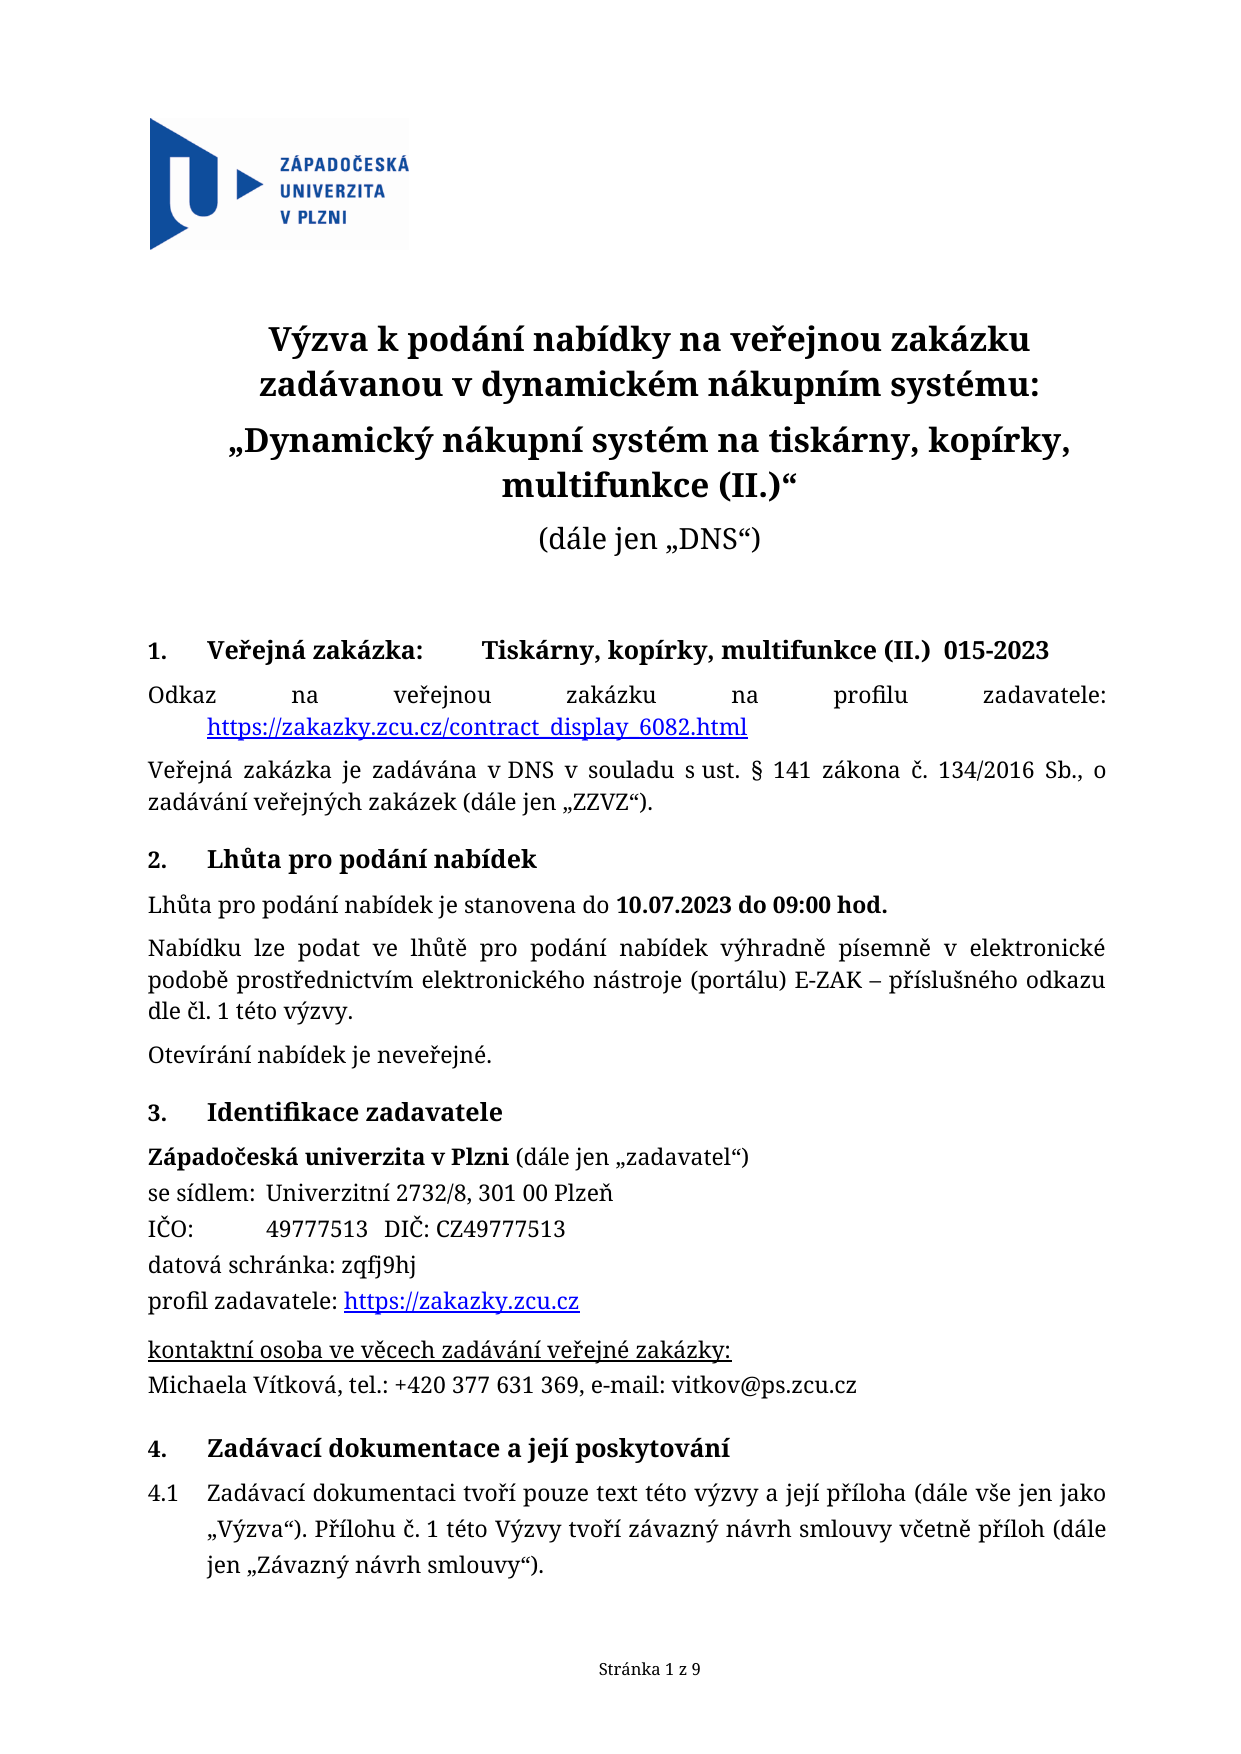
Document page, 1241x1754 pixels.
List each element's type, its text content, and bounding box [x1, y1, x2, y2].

subtitle Lhůta pro podání nabídek [148, 842, 1107, 876]
text Lhůta pro podání nabídek je stanovena do 10.07.2023 do 09:00 hod. [148, 888, 1107, 920]
text datová schránka: zqfj9hj [148, 1249, 1107, 1280]
picture [150, 118, 409, 250]
text Michaela Vítková, tel.: +420 377 631 369, e-mail: vitkov@ps.zcu.cz [148, 1369, 1107, 1401]
text Nabídku lze podat ve lhůtě pro podání nabídek výhradně písemně v elektronické podobě prostřednictvím elektronického nástroje (portálu) E-ZAK – příslušného odkazu dle čl. 1 této výzvy. [148, 932, 1107, 1026]
text profil zadavatele: https://zakazky.zcu.cz [148, 1285, 1107, 1316]
text Odkaz na veřejnou zakázku na profilu zadavatele: https://zakazky.zcu.cz/contract_display_6082.html [148, 679, 1107, 742]
subtitle Veřejná zakázka: Tiskárny, kopírky, multifunkce (II.) 015-2023 [148, 633, 1107, 667]
text Výzva k podání nabídky na veřejnou zakázku zadávanou v dynamickém nákupním systému: [192, 316, 1107, 406]
text (dále jen „DNS“) [192, 518, 1107, 558]
list Zadávací dokumentaci tvoří pouze text této výzvy a její příloha (dále vše jen jako „Výzva“). Přílohu č. 1 této Výzvy tvoří závazný návrh smlouvy včetně příloh (dále jen „Závazný návrh smlouvy“). [148, 1477, 1107, 1580]
text se sídlem: Univerzitní 2732/8, 301 00 Plzeň [148, 1177, 1107, 1208]
text „Dynamický nákupní systém na tiskárny, kopírky, multifunkce (II.)“ [192, 417, 1107, 508]
text IČO: 49777513 DIČ: CZ49777513 [148, 1213, 1107, 1244]
subtitle Zadávací dokumentace a její poskytování [148, 1430, 1107, 1464]
text kontaktní osoba ve věcech zadávání veřejné zakázky: [148, 1333, 1107, 1365]
text Západočeská univerzita v Plzni (dále jen „zadavatel“) [148, 1141, 1107, 1173]
text Otevírání nabídek je neveřejné. [148, 1038, 1107, 1070]
subtitle Identifikace zadavatele [148, 1095, 1107, 1129]
text Veřejná zakázka je zadávána v DNS v souladu s ust. § 141 zákona č. 134/2016 Sb., o zadávání veřejných zakázek (dále jen „ZZVZ“). [148, 754, 1107, 817]
